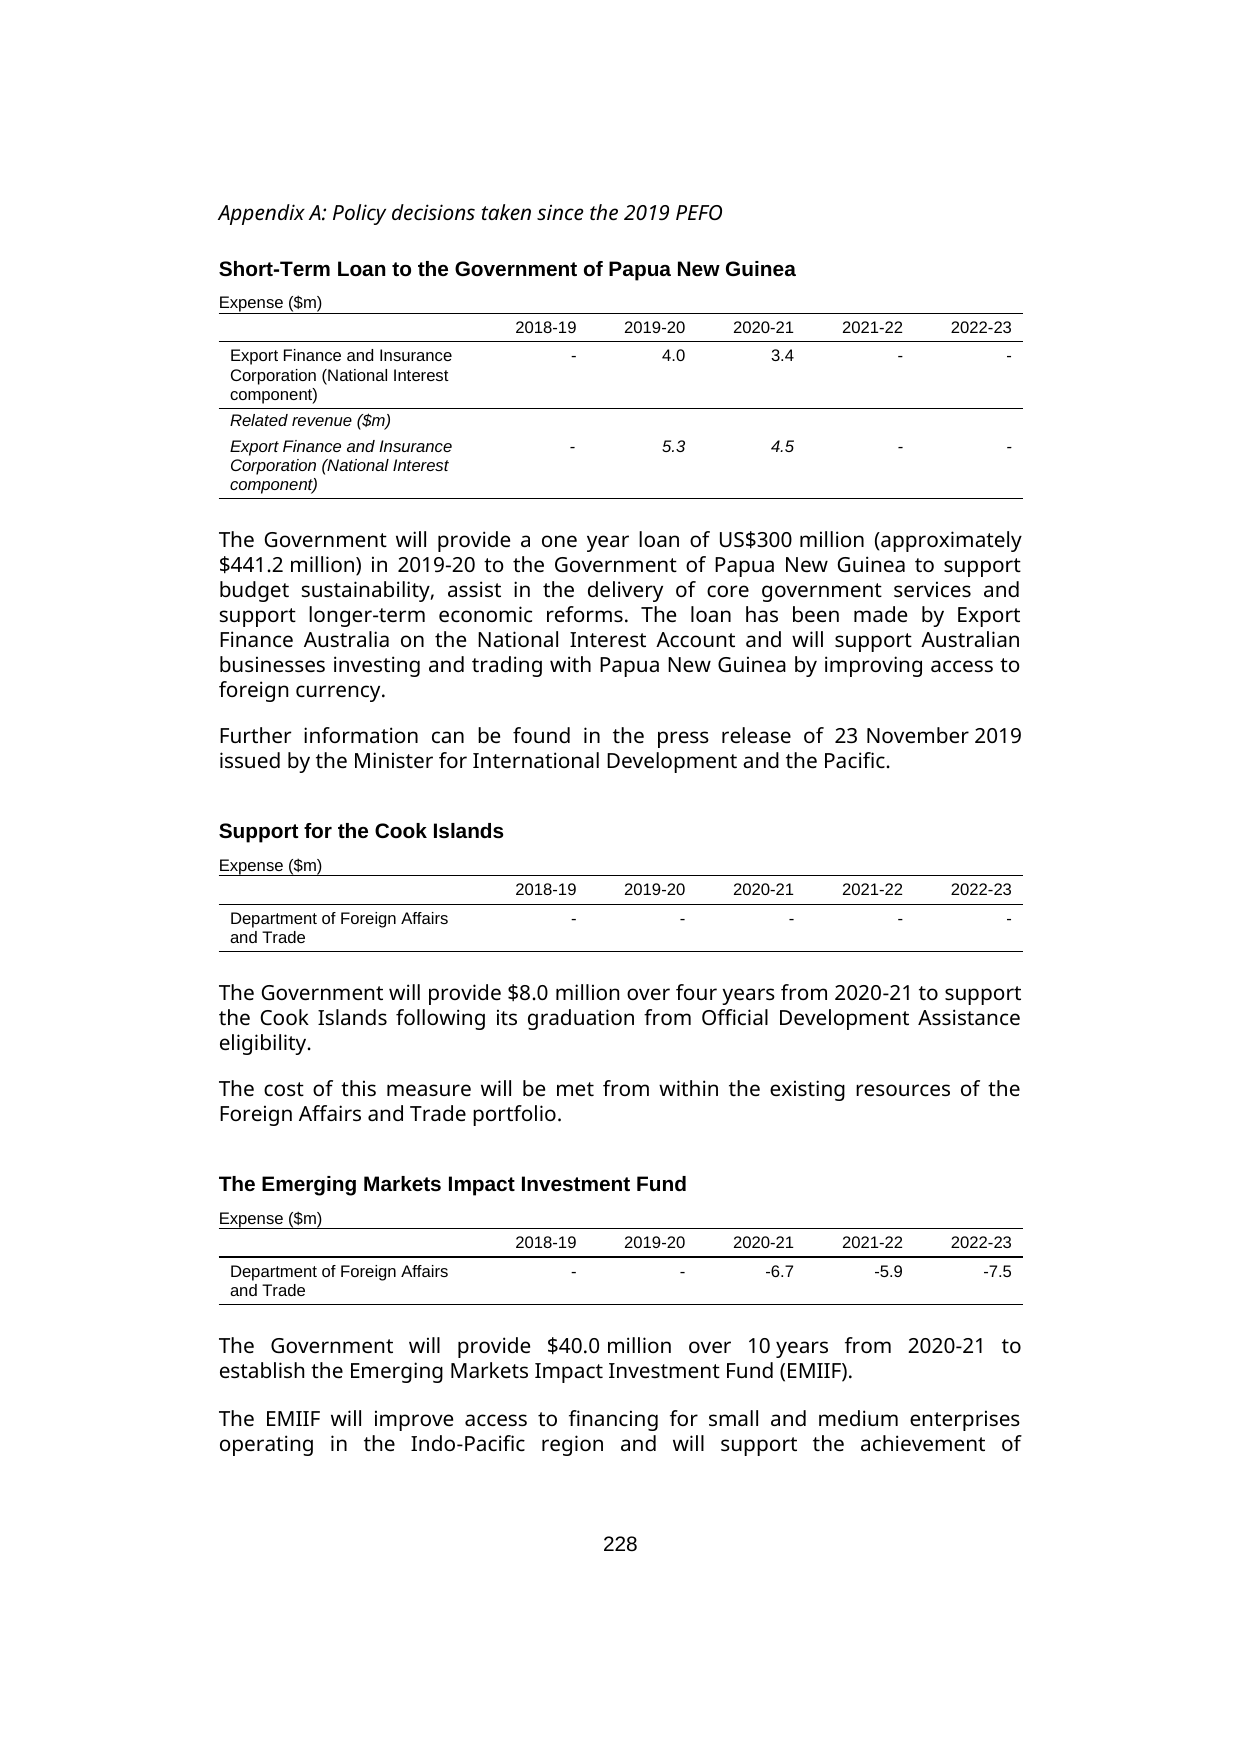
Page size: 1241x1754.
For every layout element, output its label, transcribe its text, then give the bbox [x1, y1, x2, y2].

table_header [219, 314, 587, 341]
subtitle Expense ($m) [218, 856, 1022, 875]
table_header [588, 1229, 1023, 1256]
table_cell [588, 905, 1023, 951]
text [218, 1407, 1022, 1457]
title The Emerging Markets Impact Investment Fund [218, 1172, 1022, 1196]
text Further information can be found in the press release of 23 November 2019 issued by the Minister for International Development and the Pacific. [218, 723, 1022, 773]
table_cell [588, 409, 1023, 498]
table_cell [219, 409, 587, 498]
title Short-Term Loan to the Government of Papua New Guinea [218, 257, 1022, 281]
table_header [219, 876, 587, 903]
subtitle Expense ($m) [218, 293, 1022, 312]
title Support for the Cook Islands [218, 819, 1022, 843]
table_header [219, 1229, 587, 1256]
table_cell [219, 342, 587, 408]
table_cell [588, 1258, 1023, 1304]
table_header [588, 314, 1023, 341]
text The Government will provide $8.0 million over four years from 2020-21 to support the Cook Islands following its graduation from Official Development Assistance eligibility. [218, 981, 1022, 1056]
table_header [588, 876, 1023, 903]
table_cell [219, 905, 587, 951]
text The Government will provide a one year loan of US$300 million (approximately $441.2 million) in 2019-20 to the Government of Papua New Guinea to support budget sustainability, assist in the delivery of core government services and support longer-term economic reforms. The loan has been made by Export Finance Australia on the National Interest Account and will support Australian businesses investing and trading with Papua New Guinea by improving access to foreign currency. [218, 528, 1022, 703]
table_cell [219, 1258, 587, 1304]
text The cost of this measure will be met from within the existing resources of the Foreign Affairs and Trade portfolio. [218, 1076, 1022, 1126]
subtitle Expense ($m) [218, 1209, 1022, 1228]
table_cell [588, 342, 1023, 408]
text The Government will provide $40.0 million over 10 years from 2020-21 to establish the Emerging Markets Impact Investment Fund (EMIIF). [218, 1334, 1022, 1384]
